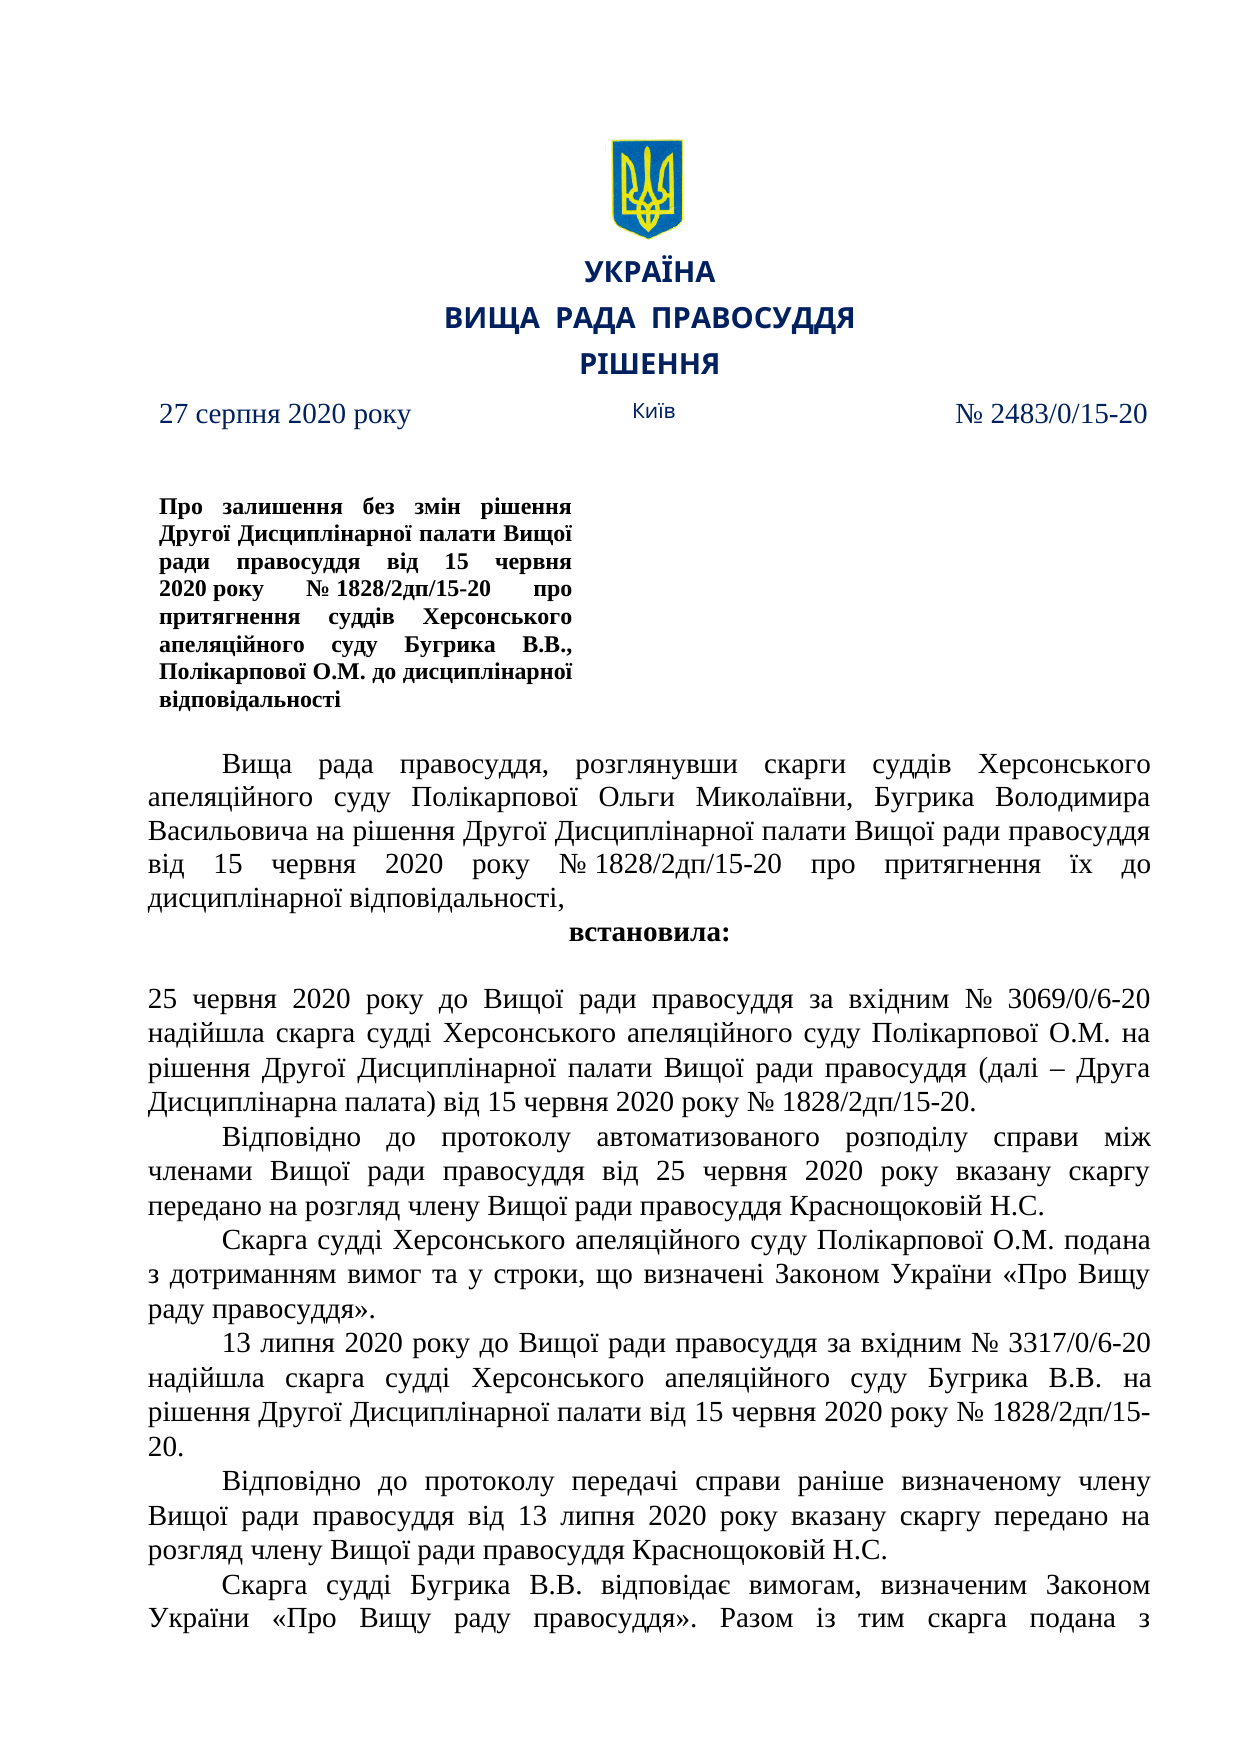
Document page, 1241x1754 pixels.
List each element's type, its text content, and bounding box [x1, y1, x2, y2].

text ВИЩА РАДА ПРАВОСУДДЯ [148, 298, 1152, 337]
text УКРАЇНА [148, 252, 1152, 291]
text 13 липня 2020 року до Вищої ради правосуддя за вхідним № 3317/0/6-20 надійшла скарга судді Херсонського апеляційного суду Бугрика В.В. на рішення Другої Дисциплінарної палати від 15 червня 2020 року № 1828/2дп/15-20. [148, 1326, 1152, 1463]
text Відповідно до протоколу автоматизованого розподілу справи між членами Вищої ради правосуддя від 25 червня 2020 року вказану скаргу передано на розгляд члену Вищої ради правосуддя Краснощоковій Н.С. [148, 1119, 1152, 1221]
text Відповідно до протоколу передачі справи раніше визначеному члену Вищої ради правосуддя від 13 липня 2020 року вказану скаргу передано на розгляд члену Вищої ради правосуддя Краснощоковій Н.С. [148, 1463, 1152, 1566]
table_header № 2483/0/15-20 [815, 396, 1193, 429]
table_header 27 серпня 2020 року [148, 396, 470, 429]
picture [605, 134, 691, 247]
table_header Київ [470, 396, 815, 429]
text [148, 1567, 1152, 1634]
table_header Про залишення без змін рішення Другої Дисциплінарної палати Вищої ради правосуддя від 15 червня 2020 року № 1828/2дп/15-20 про притягнення суддів Херсонського апеляційного суду Бугрика В.В., Полікарпової О.М. до дисциплінарної відповідальності [148, 463, 572, 712]
text Вища рада правосуддя, розглянувши скарги суддів Херсонського апеляційного суду Полікарпової Ольги Миколаївни, Бугрика Володимира Васильовича на рішення Другої Дисциплінарної палати Вищої ради правосуддя від 15 червня 2020 року № 1828/2дп/15-20 про притягнення їх до дисциплінарної відповідальності, [148, 746, 1152, 914]
text 25 червня 2020 року до Вищої ради правосуддя за вхідним № 3069/0/6-20 надійшла скарга судді Херсонського апеляційного суду Полікарпової О.М. на рішення Другої Дисциплінарної палати Вищої ради правосуддя (далі – Друга Дисциплінарна палата) від 15 червня 2020 року № 1828/2дп/15-20. [148, 981, 1152, 1118]
text встановила: [148, 914, 1152, 947]
text РІШЕННЯ [148, 344, 1152, 383]
text Скарга судді Херсонського апеляційного суду Полікарпової О.М. подана з дотриманням вимог та у строки, що визначені Законом України «Про Вищу раду правосуддя». [148, 1222, 1152, 1325]
